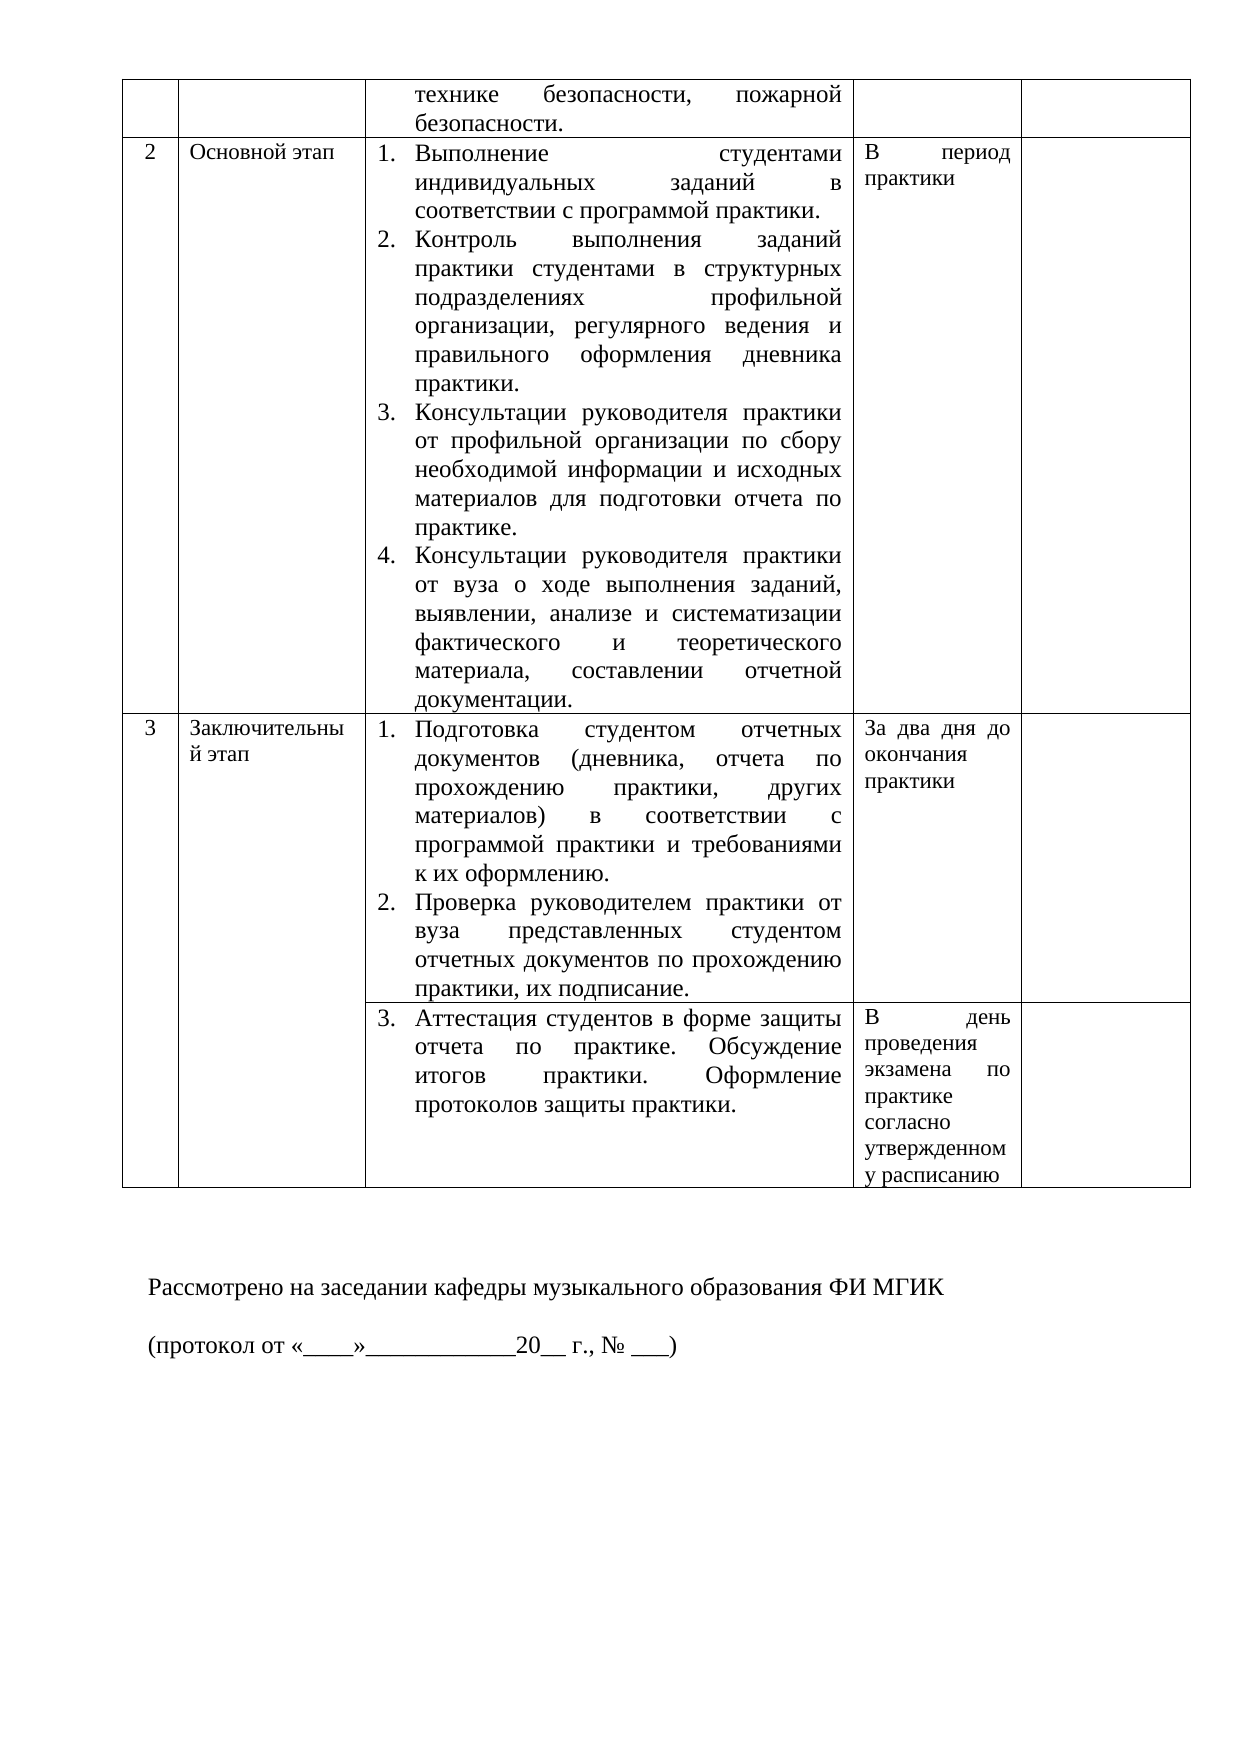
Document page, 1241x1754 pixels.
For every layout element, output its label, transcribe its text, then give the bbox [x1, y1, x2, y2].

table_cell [366, 80, 853, 137]
table_cell Выполнение студентами индивидуальных заданий в соответствии с программой практики. Контроль выполнения заданий практики студентами в структурных подразделениях профильной организации, регулярного ведения и правильного оформления дневника практики. Консультации руководителя практики от профильной организации по сбору необходимой информации и исходных материалов для подготовки отчета по практике. Консультации руководителя практики от вуза о ходе выполнения заданий, выявлении, анализе и систематизации фактического и теоретического материала, составлении отчетной документации. [366, 138, 853, 713]
table_cell 1 [123, 80, 178, 137]
text Рассмотрено на заседании кафедры музыкального образования ФИ МГИК [148, 1272, 1181, 1301]
table_cell 2 [123, 138, 178, 713]
text (протокол от «____»____________20__ г., № ___) [148, 1330, 1181, 1358]
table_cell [854, 80, 1021, 137]
table_cell Аттестация студентов в форме защиты отчета по практике. Обсуждение итогов практики. Оформление протоколов защиты практики. [366, 1003, 853, 1187]
table_cell Подготовка студентом отчетных документов (дневника, отчета по прохождению практики, других материалов) в соответствии с программой практики и требованиями к их оформлению. Проверка руководителем практики от вуза представленных студентом отчетных документов по прохождению практики, их подписание. [366, 714, 853, 1002]
table_cell [1022, 80, 1190, 137]
table_cell 3 [123, 714, 178, 1187]
table_cell Основной этап [179, 138, 365, 713]
table_cell В период практики [854, 138, 1021, 713]
table_cell В день проведения экзамена по практике согласно утвержденному расписанию [854, 1003, 1021, 1187]
table_cell За два дня до окончания практики [854, 714, 1021, 1002]
table_cell [1022, 714, 1190, 1002]
table_cell Заключительный этап [179, 714, 365, 1187]
table_cell [1022, 138, 1190, 713]
table_cell [1022, 1003, 1190, 1187]
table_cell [179, 80, 365, 137]
